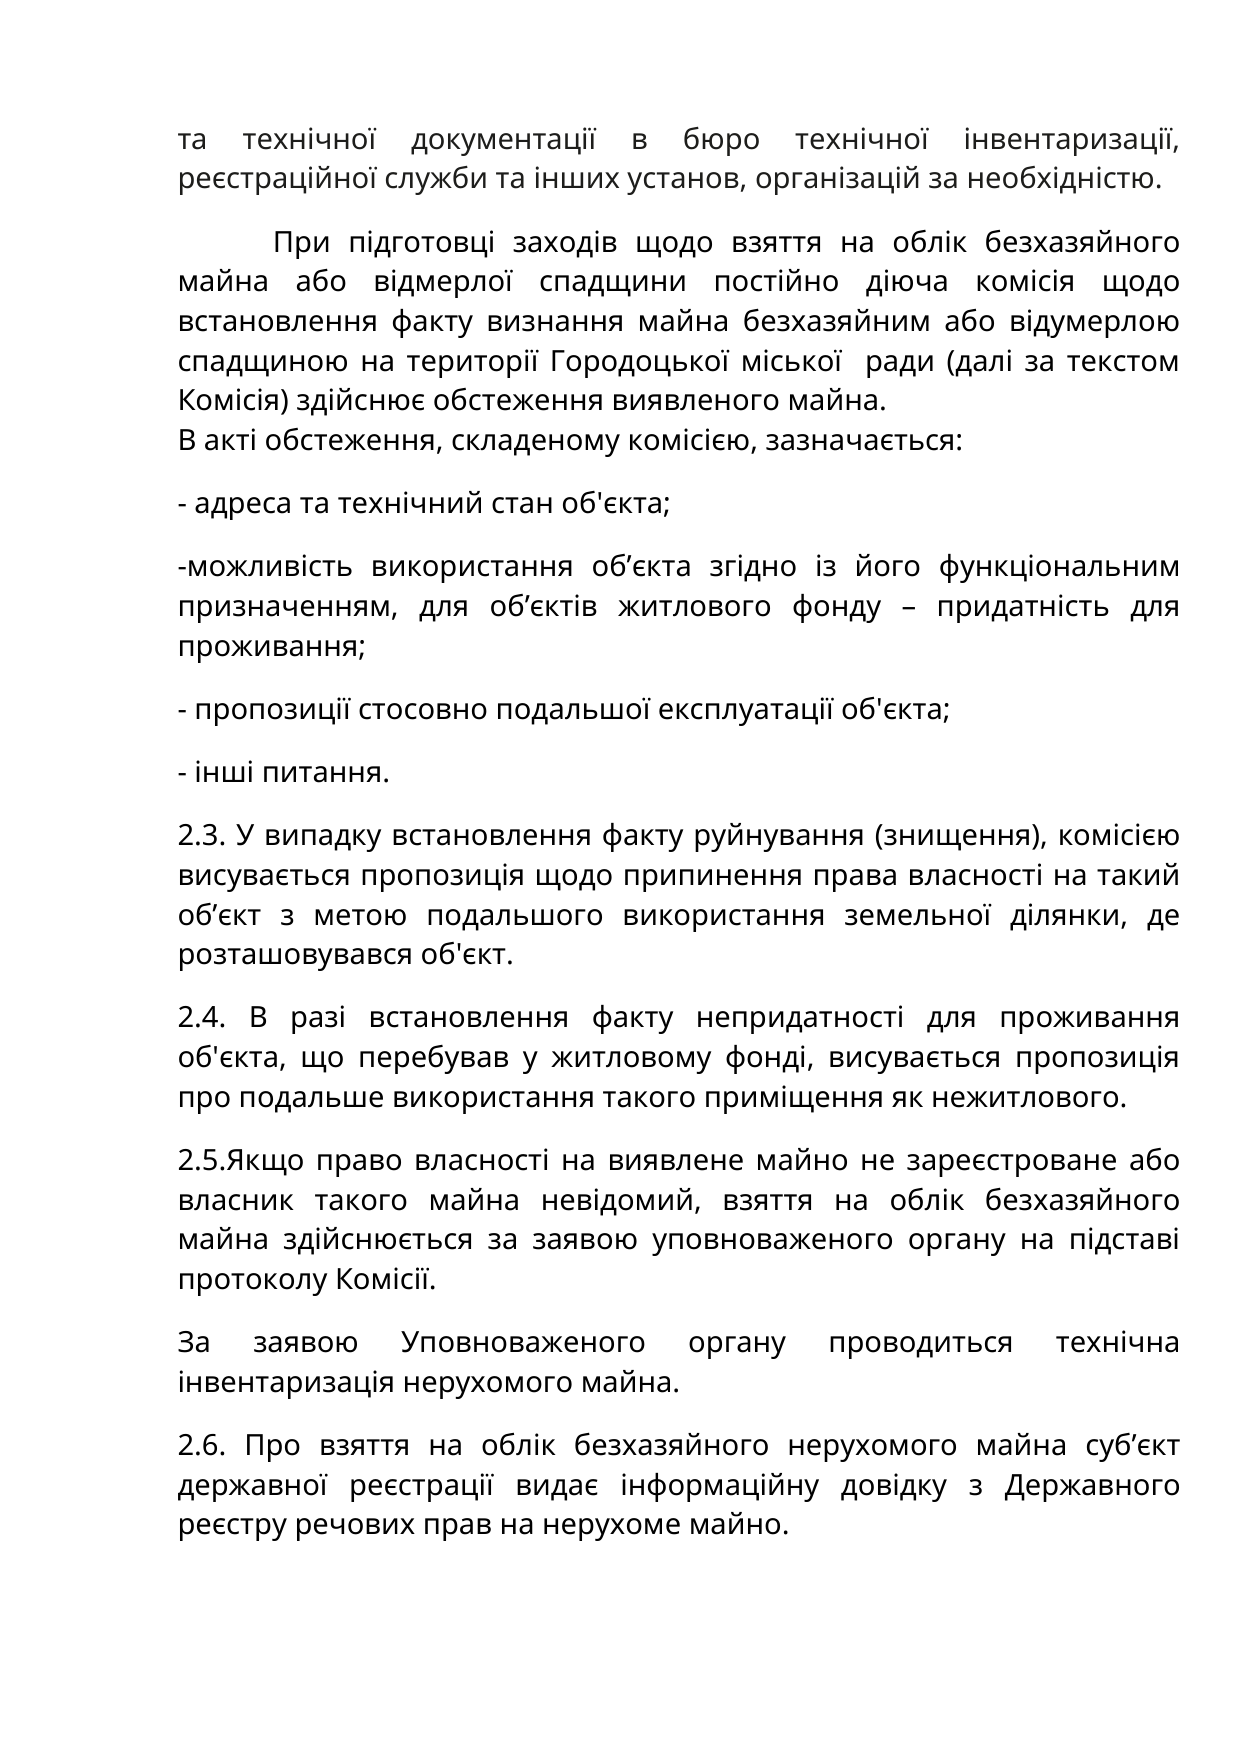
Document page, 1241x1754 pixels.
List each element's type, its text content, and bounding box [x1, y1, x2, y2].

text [177, 118, 1181, 197]
text - інші питання. [177, 751, 1181, 791]
text -можливість використання об’єкта згідно із його функціональним призначенням, для об’єктів житлового фонду – придатність для проживання; [177, 546, 1181, 665]
text - адреса та технічний стан об'єкта; [177, 482, 1181, 522]
text 2.5.Якщо право власності на виявлене майно не зареєстроване або власник такого майна невідомий, взяття на облік безхазяйного майна здійснюється за заявою уповноваженого органу на підставі протоколу Комісії. [177, 1139, 1181, 1298]
text 2.6. Про взяття на облік безхазяйного нерухомого майна суб’єкт державної реєстрації видає інформаційну довідку з Державного реєстру речових прав на нерухоме майно. [177, 1424, 1181, 1543]
text В акті обстеження, складеному комісією, зазначається: [177, 419, 1181, 459]
text За заявою Уповноваженого органу проводиться технічна інвентаризація нерухомого майна. [177, 1321, 1181, 1401]
text 2.3. У випадку встановлення факту руйнування (знищення), комісією висувається пропозиція щодо припинення права власності на такий об’єкт з метою подальшого використання земельної ділянки, де розташовувався об'єкт. [177, 814, 1181, 973]
text При підготовці заходів щодо взяття на облік безхазяйного майна або відмерлої спадщини постійно діюча комісія щодо встановлення факту визнання майна безхазяйним або відумерлою спадщиною на території Городоцької міської ради (далі за текстом Комісія) здійснює обстеження виявленого майна. [177, 221, 1181, 419]
text - пропозиції стосовно подальшої експлуатації об'єкта; [177, 688, 1181, 728]
text 2.4. В разі встановлення факту непридатності для проживання об'єкта, що перебував у житловому фонді, висувається пропозиція про подальше використання такого приміщення як нежитлового. [177, 997, 1181, 1116]
